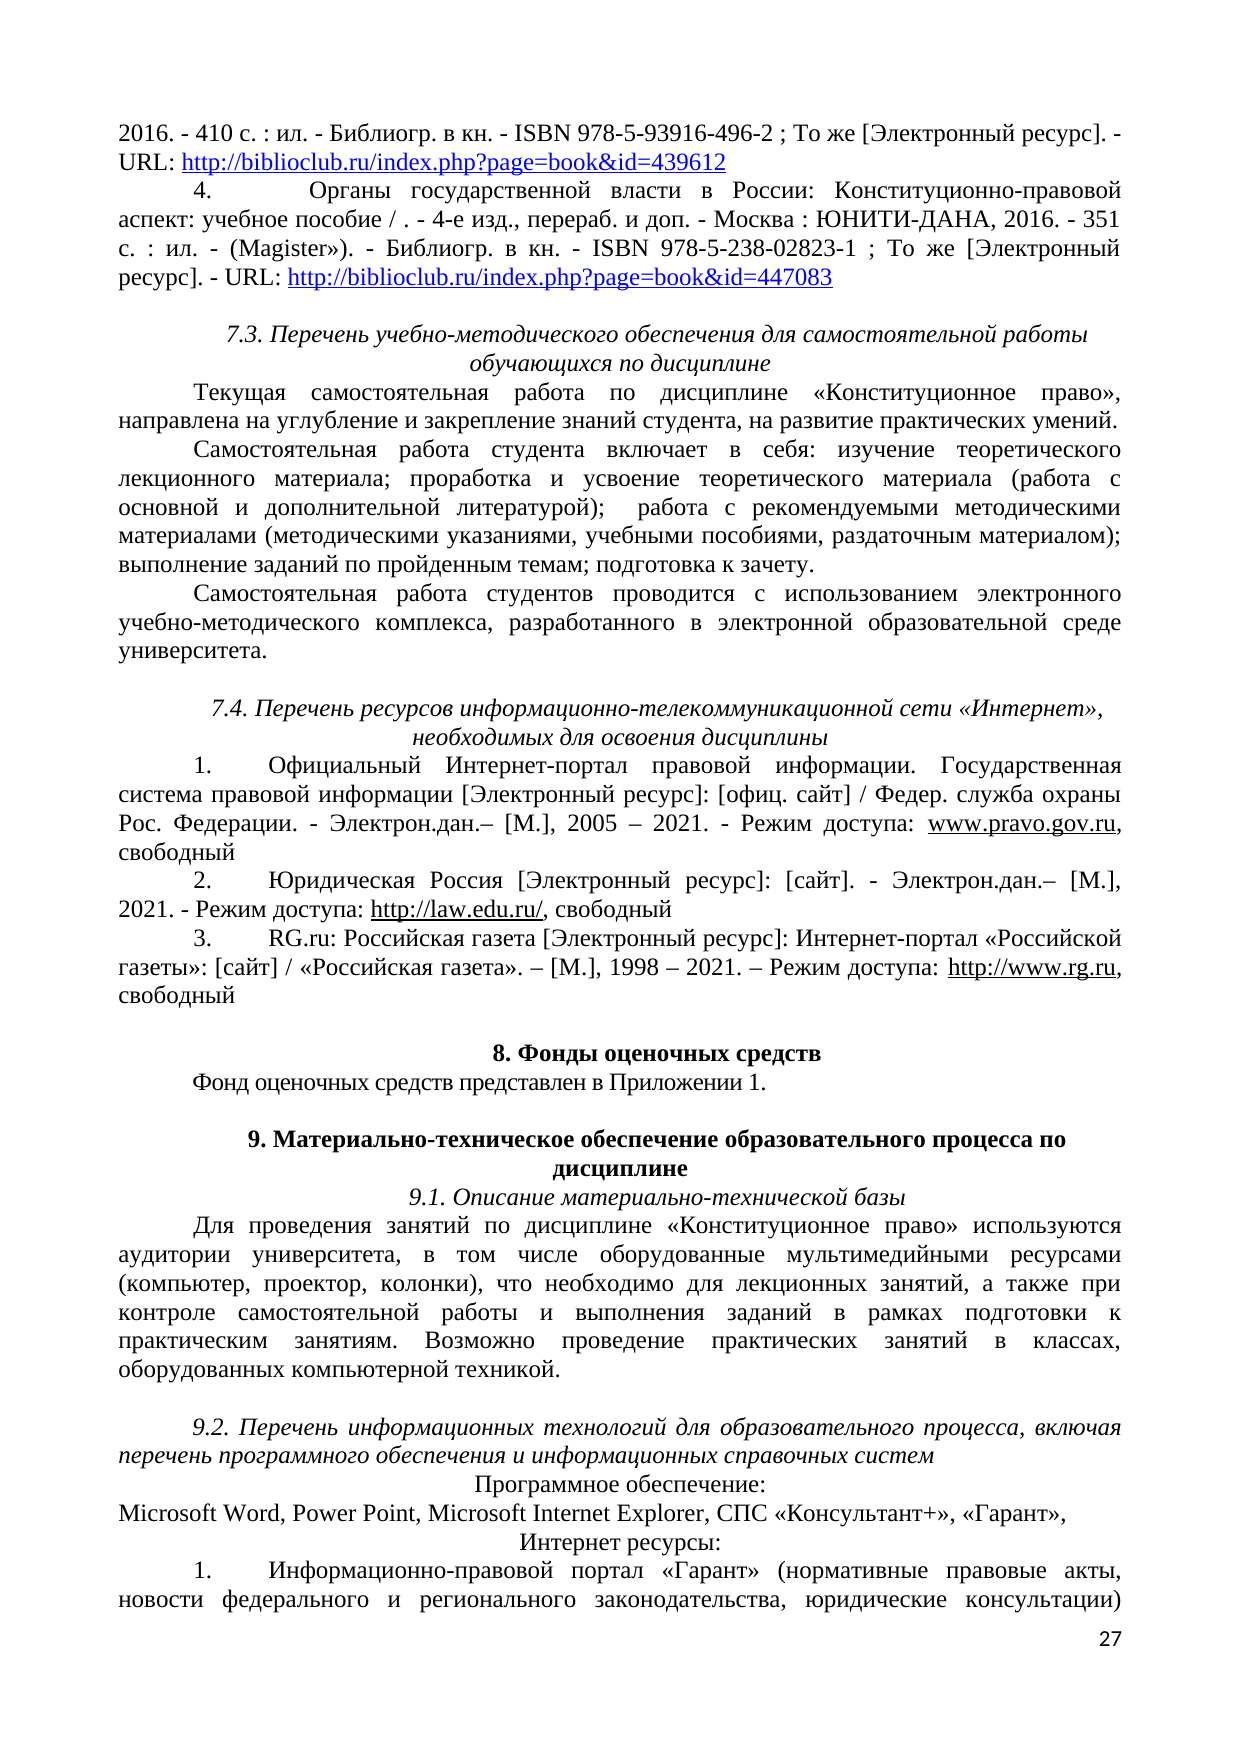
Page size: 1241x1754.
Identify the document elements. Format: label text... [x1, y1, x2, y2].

text Microsoft Word, Power Point, Microsoft Internet Explorer, СПС «Консультант+», «Гарант», [118, 1498, 1122, 1527]
list RG.ru: Российская газета [Электронный ресурс]: Интернет-портал «Российской газеты»: [сайт] / «Российская газета». – [М.], 1998 – 2021. – Режим доступа: http://www.rg.ru, свободный [118, 923, 1122, 1009]
text Самостоятельная работа студентов проводится с использованием электронного учебно-методического комплекса, разработанного в электронной образовательной среде университета. [118, 578, 1122, 664]
text 7.4. Перечень ресурсов информационно-телекоммуникационной сети «Интернет», необходимых для освоения дисциплины [118, 693, 1122, 751]
text Самостоятельная работа студента включает в себя: изучение теоретического лекционного материала; проработка и усвоение теоретического материала (работа с основной и дополнительной литературой); работа с рекомендуемыми методическими материалами (методическими указаниями, учебными пособиями, раздаточным материалом); выполнение заданий по пройденным темам; подготовка к зачету. [118, 434, 1122, 578]
list Органы государственной власти в России: Конституционно-правовой аспект: учебное пособие / . - 4-е изд., перераб. и доп. - Москва : ЮНИТИ-ДАНА, 2016. - 351 с. : ил. - (Magister»). - Библиогр. в кн. - ISBN 978-5-238-02823-1 ; То же [Электронный ресурс]. - URL: http://biblioclub.ru/index.php?page=book&id=447083 [118, 176, 1122, 291]
text Программное обеспечение: [118, 1469, 1122, 1498]
text 7.3. Перечень учебно-методического обеспечения для самостоятельной работы обучающихся по дисциплине [118, 319, 1122, 377]
text Фонд оценочных средств представлен в Приложении 1. [118, 1067, 1122, 1096]
text Текущая самостоятельная работа по дисциплине «Конституционное право», направлена на углубление и закрепление знаний студента, на развитие практических умений. [118, 377, 1122, 434]
list Юридическая Россия [Электронный ресурс]: [сайт]. - Электрон.дан.– [М.], 2021. - Режим доступа: http://law.edu.ru/, свободный [118, 866, 1122, 923]
text Интернет ресурсы: [118, 1527, 1122, 1556]
list Официальный Интернет-портал правовой информации. Государственная система правовой информации [Электронный ресурс]: [офиц. cайт] / Федер. служба охраны Рос. Федерации. - Электрон.дан.– [М.], 2005 – 2021. - Режим доступа: www.pravo.gov.ru, свободный [118, 751, 1122, 866]
text Для проведения занятий по дисциплине «Конституционное право» используются аудитории университета, в том числе оборудованные мультимедийными ресурсами (компьютер, проектор, колонки), что необходимо для лекционных занятий, а также при контроле самостоятельной работы и выполнения заданий в рамках подготовки к практическим занятиям. Возможно проведение практических занятий в классах, оборудованных компьютерной техникой. [118, 1211, 1122, 1383]
text 9.2. Перечень информационных технологий для образовательного процесса, включая перечень программного обеспечения и информационных справочных систем [118, 1412, 1122, 1469]
text 8. Фонды оценочных средств [118, 1038, 1122, 1067]
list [118, 1556, 1122, 1613]
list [118, 118, 1122, 176]
text 9.1. Описание материально-технической базы [118, 1182, 1122, 1211]
text 9. Материально-техническое обеспечение образовательного процесса по дисциплине [118, 1124, 1122, 1182]
